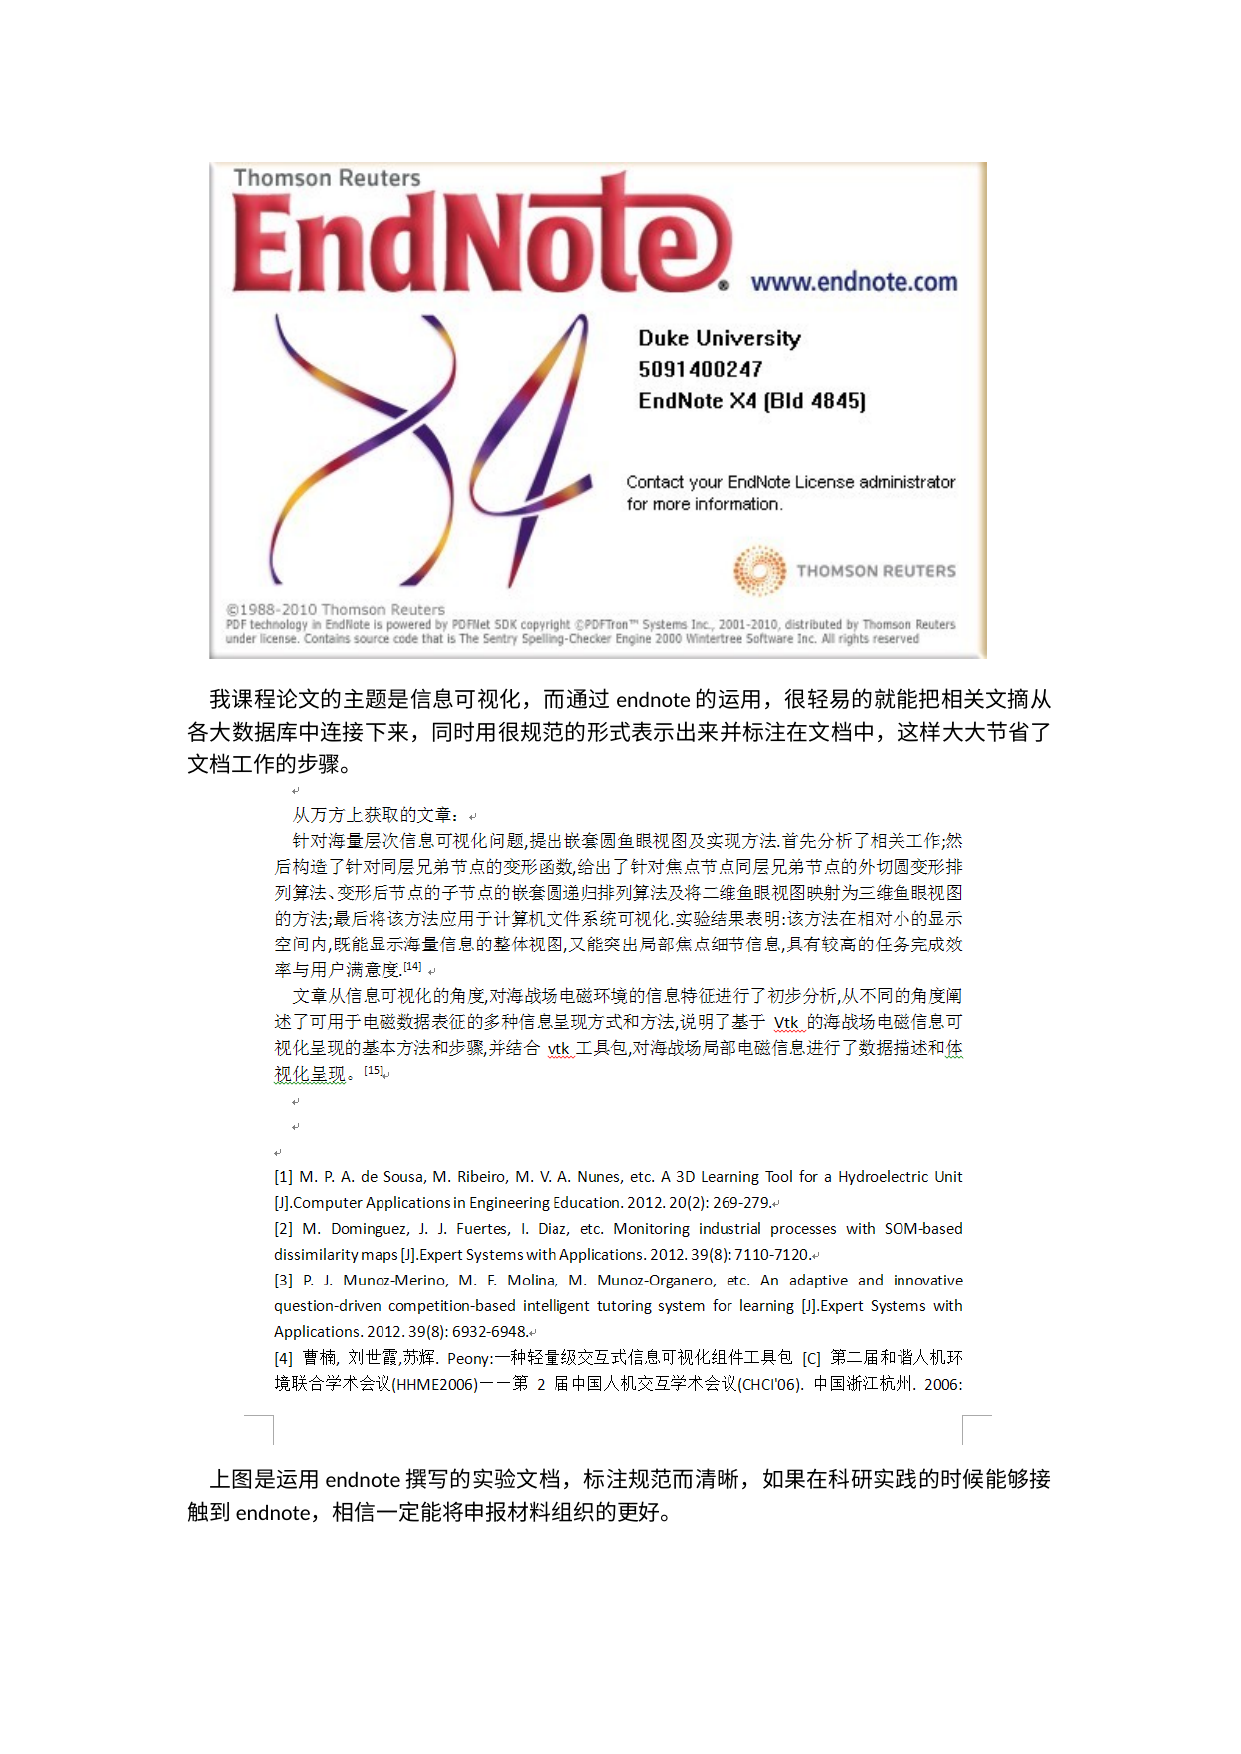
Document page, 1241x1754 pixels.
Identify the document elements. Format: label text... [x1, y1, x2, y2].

picture [209, 779, 1075, 1453]
text 上图是运用endnote撰写的实验文档，标注规范而清晰，如果在科研实践的时候能够接触到endnote，相信一定能将申报材料组织的更好。 [187, 1462, 1053, 1527]
text 我课程论文的主题是信息可视化，而通过endnote的运用，很轻易的就能把相关文摘从各大数据库中连接下来，同时用很规范的形式表示出来并标注在文档中，这样大大节省了文档工作的步骤。 [187, 682, 1053, 779]
picture [209, 162, 987, 659]
